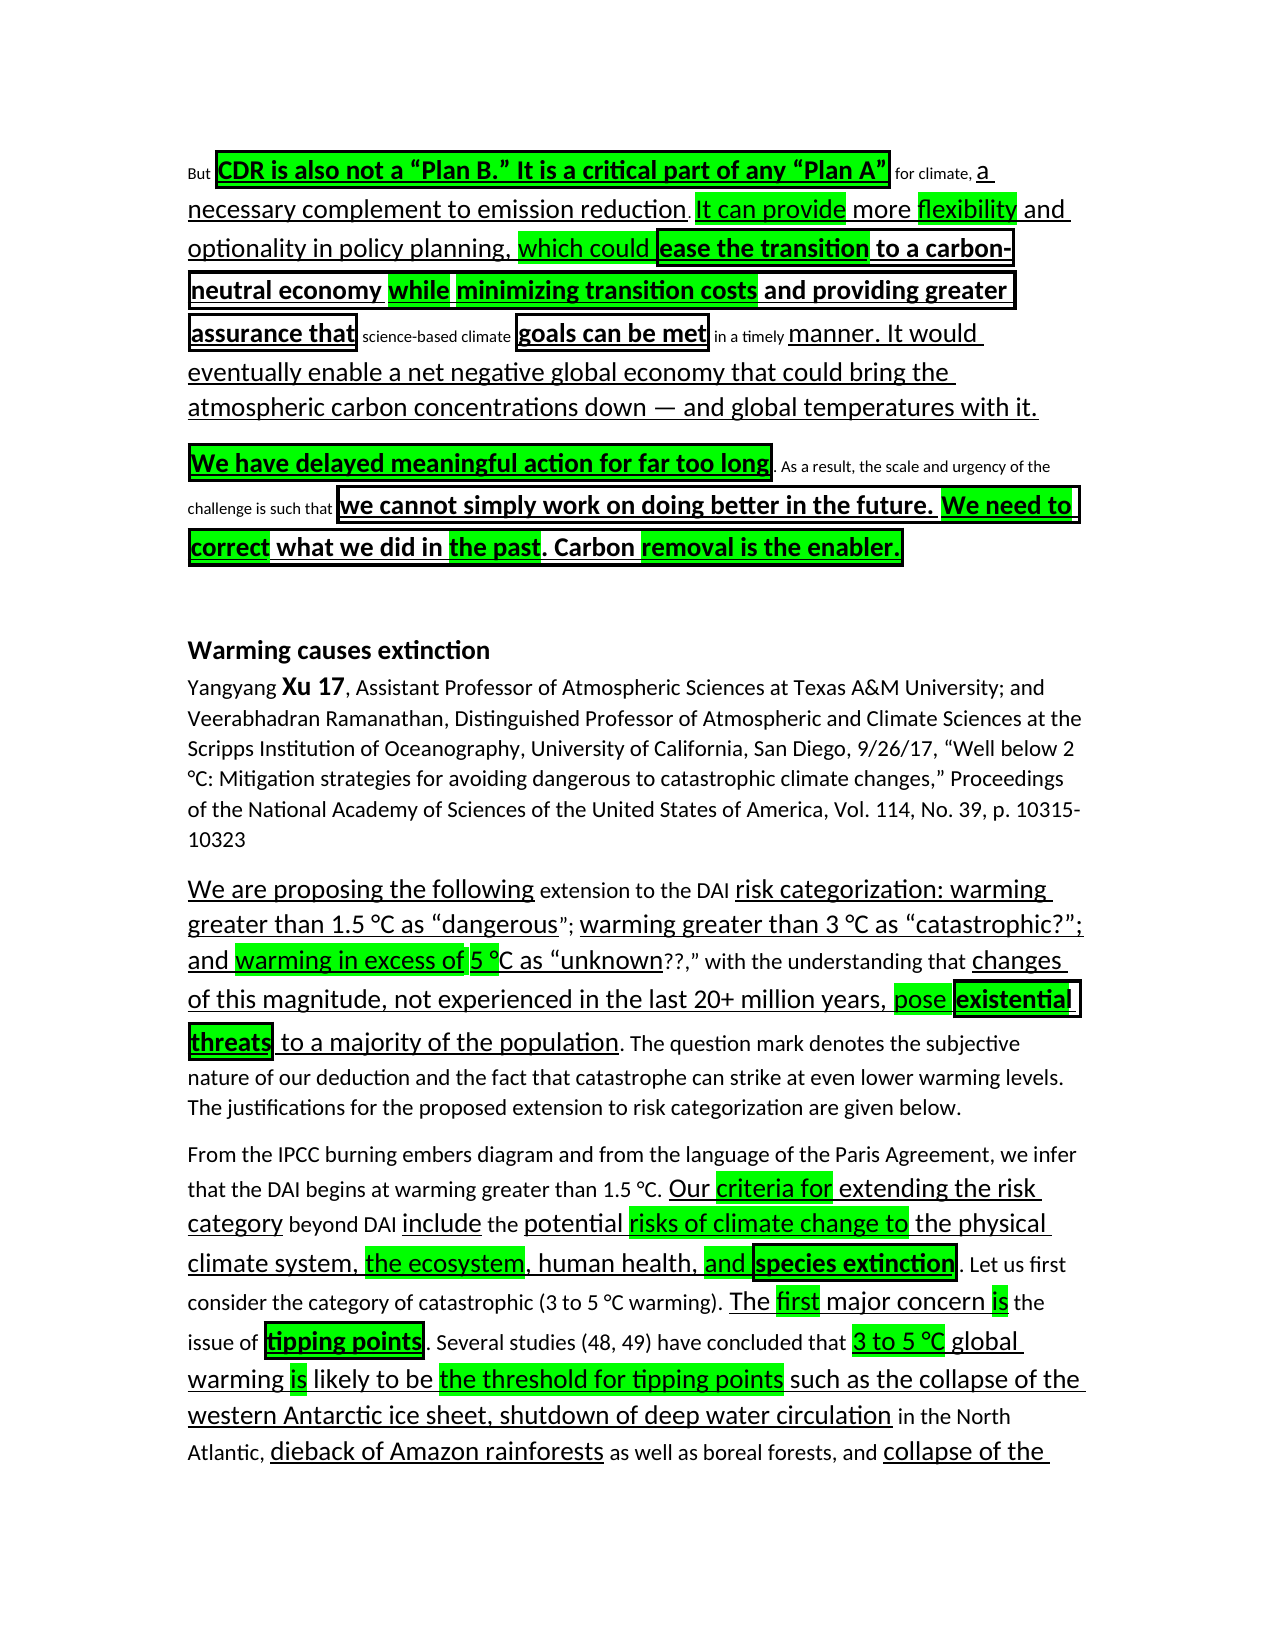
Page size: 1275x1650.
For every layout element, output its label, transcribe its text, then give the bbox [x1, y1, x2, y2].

text We are proposing the following extension to the DAI risk categorization: warming greater than 1.5 °C as “dangerous”; warming greater than 3 °C as “catastrophic?”; and warming in excess of 5 °C as “unknown??,” with the understanding that changes of this magnitude, not experienced in the last 20+ million years, pose existential threats to a majority of the population. The question mark denotes the subjective nature of our deduction and the fact that catastrophe can strike at even lower warming levels. The justifications for the proposed extension to risk categorization are given below. [187, 872, 1087, 1121]
text We have delayed meaningful action for far too long. As a result, the scale and urgency of the challenge is such that we cannot simply work on doing better in the future. We need to correct what we did in the past. Carbon removal is the enabler. [187, 443, 1087, 567]
text But CDR is also not a “Plan B.” It is a critical part of any “Plan A” for climate, a necessary complement to emission reduction. It can provide more flexibility and optionality in policy planning, which could ease the transition to a carbon-neutral economy while minimizing transition costs and providing greater assurance that science-based climate goals can be met in a timely manner. It would eventually enable a net negative global economy that could bring the atmospheric carbon concentrations down — and global temperatures with it. [187, 150, 1087, 423]
subtitle Warming causes extinction [187, 633, 1087, 666]
text Yangyang Xu 17, Assistant Professor of Atmospheric Sciences at Texas A&M University; and Veerabhadran Ramanathan, Distinguished Professor of Atmospheric and Climate Sciences at the Scripps Institution of Oceanography, University of California, San Diego, 9/26/17, “Well below 2 °C: Mitigation strategies for avoiding dangerous to catastrophic climate changes,” Proceedings of the National Academy of Sciences of the United States of America, Vol. 114, No. 39, p. 10315-10323 [187, 669, 1087, 853]
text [187, 1140, 1087, 1467]
